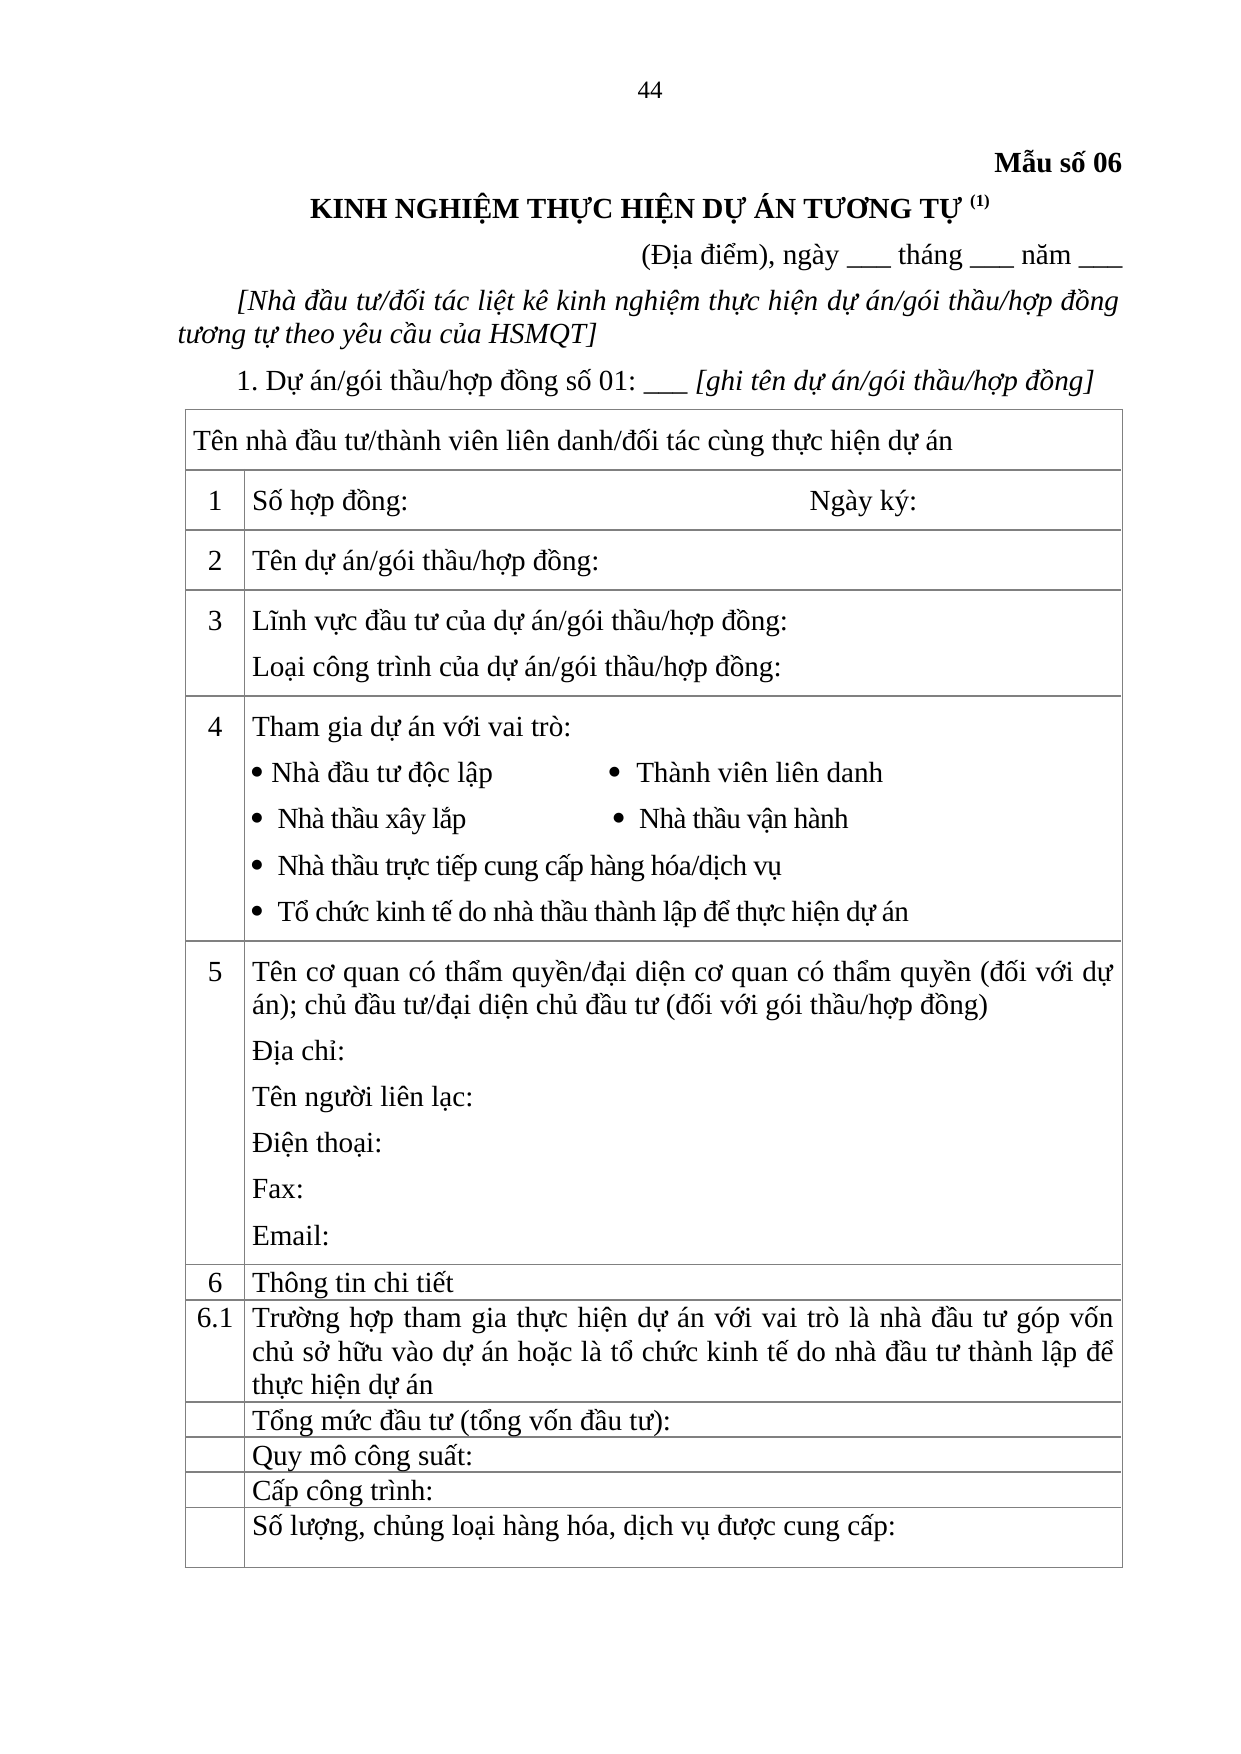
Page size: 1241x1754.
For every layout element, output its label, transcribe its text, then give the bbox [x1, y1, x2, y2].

table_cell Cấp công trình: [245, 1471, 1122, 1506]
table_cell Lĩnh vực đầu tư của dự án/gói thầu/hợp đồng: Loại công trình của dự án/gói thầu/hợp đồng: [245, 589, 1122, 695]
table_cell Tên cơ quan có thẩm quyền/đại diện cơ quan có thẩm quyền (đối với dự án); chủ đầu tư/đại diện chủ đầu tư (đối với gói thầu/hợp đồng) Địa chỉ: Tên người liên lạc: Điện thoại: Fax: Email: [245, 940, 1122, 1264]
table_cell Quy mô công suất: [245, 1436, 1122, 1471]
table_cell Thông tin chi tiết [245, 1264, 1122, 1299]
table_cell 6.1 [186, 1301, 244, 1401]
table_header Tên nhà đầu tư/thành viên liên danh/đối tác cùng thực hiện dự án [186, 410, 1122, 469]
table_cell 3 [186, 591, 244, 695]
table_cell Tham gia dự án với vai trò: Nhà đầu tư độc lập Thành viên liên danh Nhà thầu xây lắp Nhà thầu vận hành Nhà thầu trực tiếp cung cấp hàng hóa/dịch vụ Tổ chức kinh tế do nhà thầu thành lập để thực hiện dự án [245, 695, 1122, 940]
text Mẫu số 06 [177, 145, 1122, 178]
text (Địa điểm), ngày ___ tháng ___ năm ___ [177, 237, 1122, 271]
table_cell Số lượng, chủng loại hàng hóa, dịch vụ được cung cấp: [245, 1506, 1122, 1566]
table_cell Tổng mức đầu tư (tổng vốn đầu tư): [245, 1401, 1122, 1436]
table_cell Tên dự án/gói thầu/hợp đồng: [245, 529, 1122, 589]
table_cell [186, 1403, 244, 1436]
text KINH NGHIỆM THỰC HIỆN DỰ ÁN TƯƠNG TỰ (1) [177, 191, 1122, 224]
table_cell 5 [186, 942, 244, 1264]
table_cell 6 [186, 1265, 244, 1299]
table_cell 4 [186, 697, 244, 940]
text 1. Dự án/gói thầu/hợp đồng số 01: ___ [ghi tên dự án/gói thầu/hợp đồng] [177, 363, 1122, 396]
table_cell [186, 1473, 244, 1506]
table_cell [186, 1508, 244, 1566]
table_cell Trường hợp tham gia thực hiện dự án với vai trò là nhà đầu tư góp vốn chủ sở hữu vào dự án hoặc là tổ chức kinh tế do nhà đầu tư thành lập để thực hiện dự án [245, 1299, 1122, 1401]
table_cell Số hợp đồng: Ngày ký: [245, 469, 1122, 529]
table_cell [186, 1438, 244, 1471]
text [Nhà đầu tư/đối tác liệt kê kinh nghiệm thực hiện dự án/gói thầu/hợp đồng tương tự theo yêu cầu của HSMQT] [177, 283, 1122, 350]
table_cell 2 [186, 531, 244, 589]
table_cell 1 [186, 471, 244, 529]
